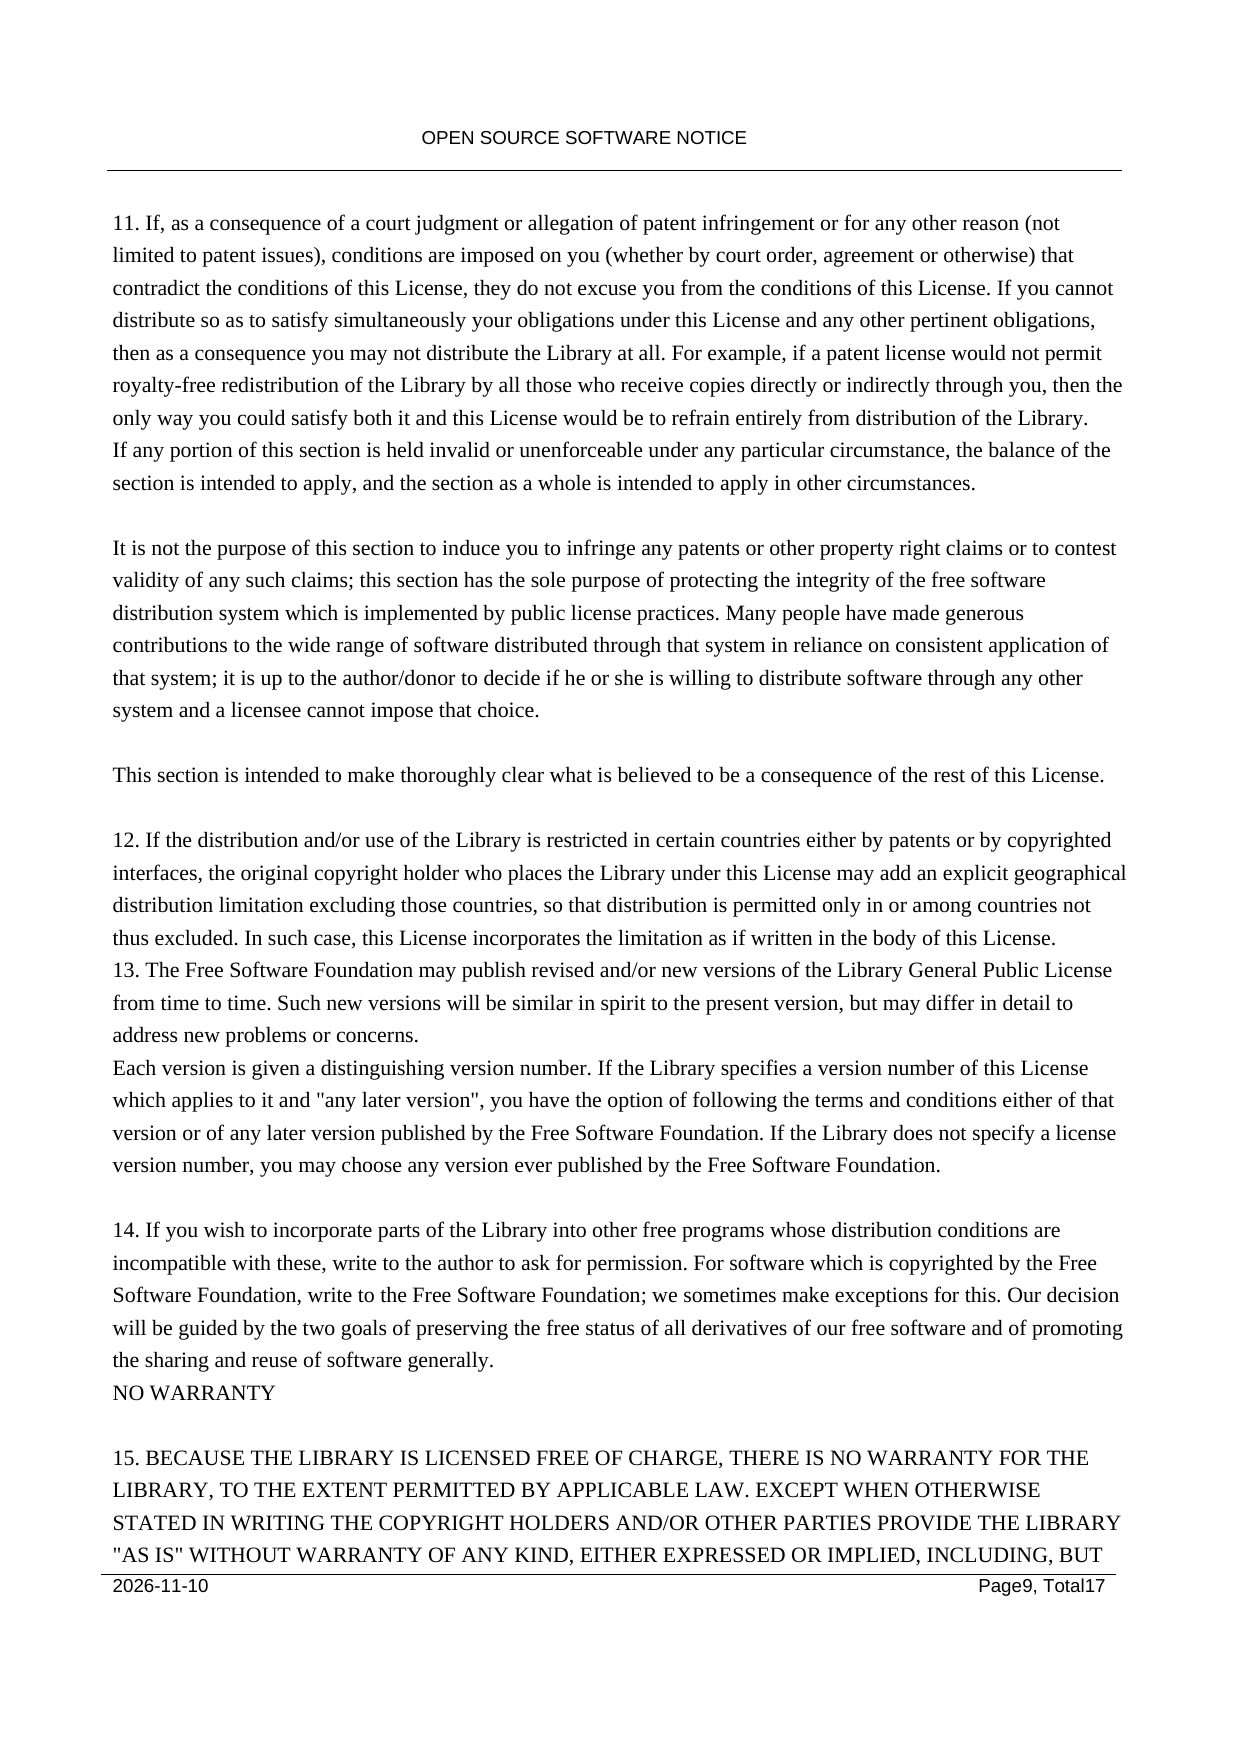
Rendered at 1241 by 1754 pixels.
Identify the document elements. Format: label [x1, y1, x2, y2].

text [112, 206, 1128, 1571]
